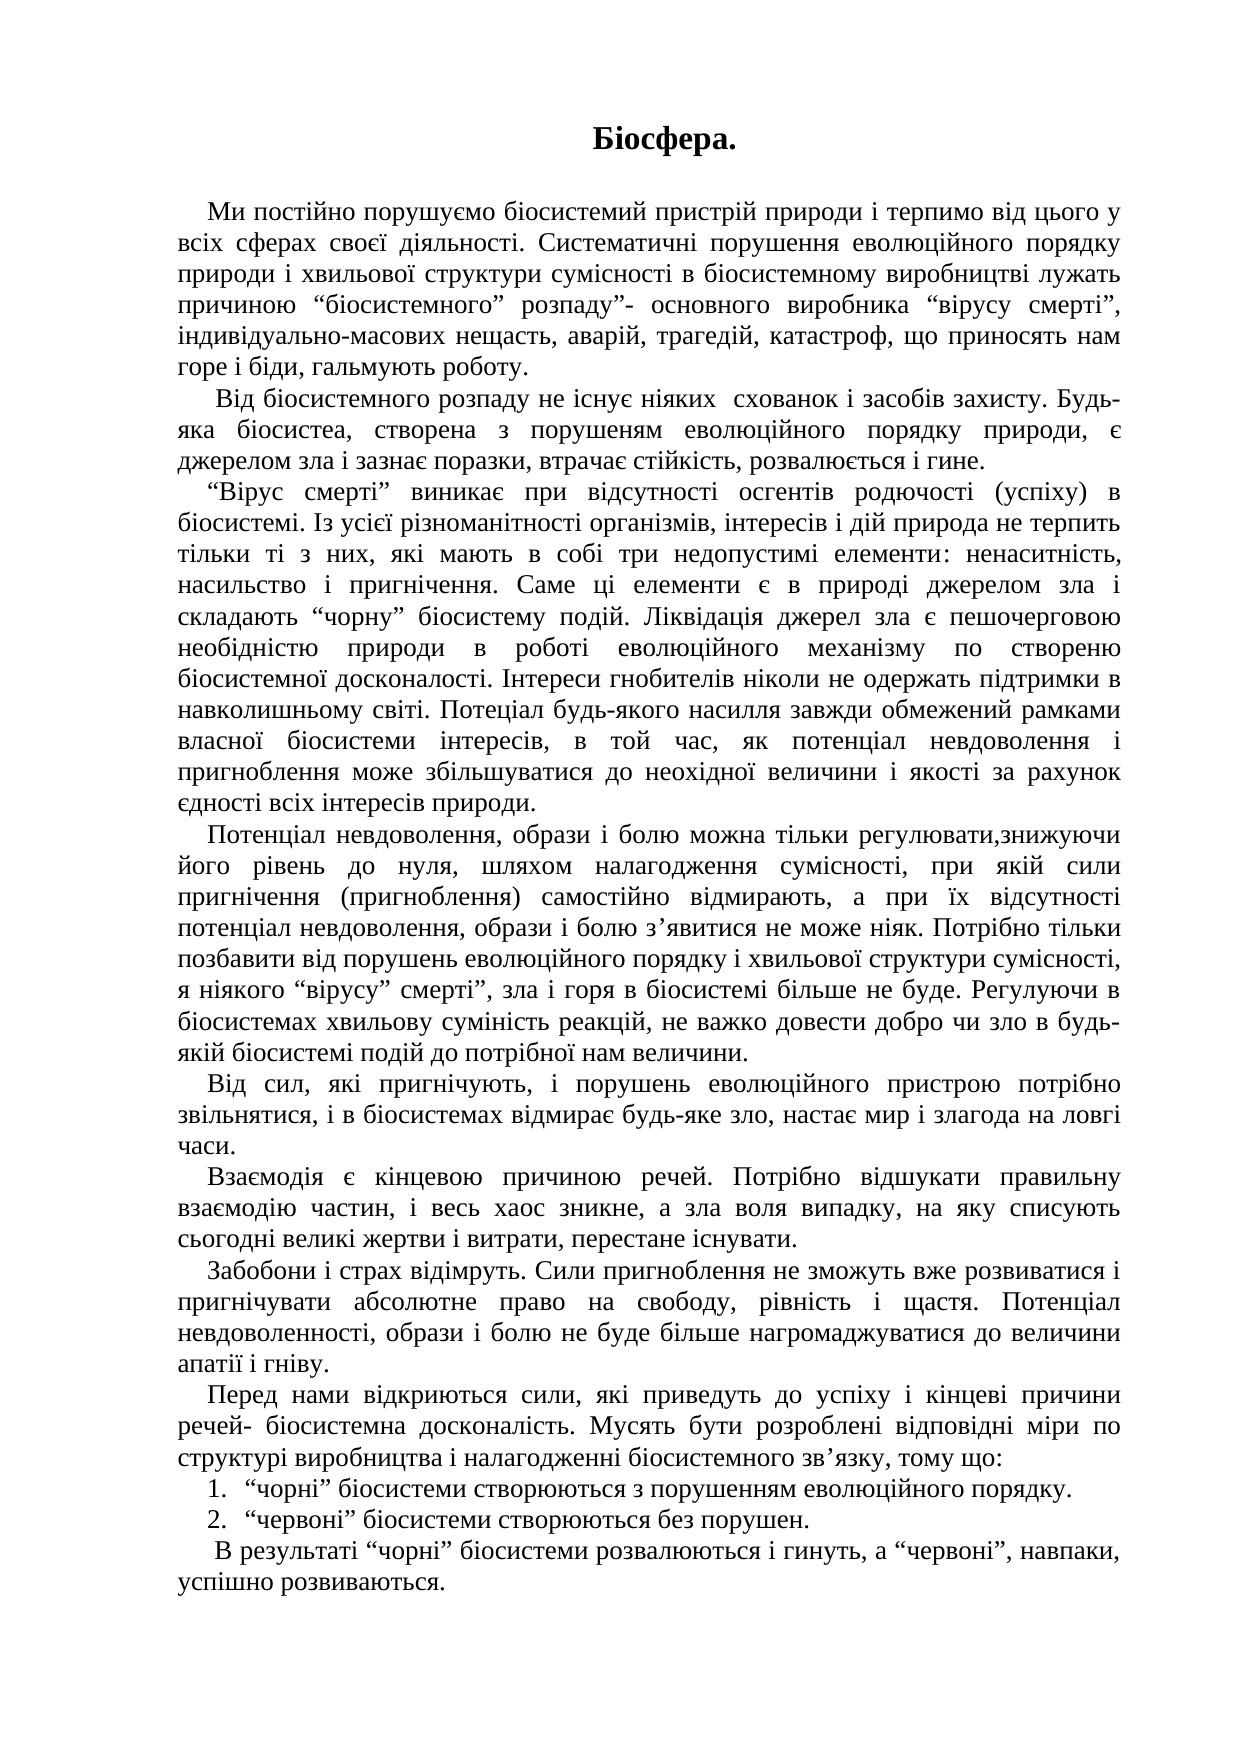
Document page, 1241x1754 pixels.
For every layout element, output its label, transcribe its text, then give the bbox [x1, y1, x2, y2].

list “чорні” біосистеми створюються з порушенням еволюційного порядку. [207, 1472, 1122, 1503]
text Від сил, які пригнічують, і порушень еволюційного пристрою потрібно звільнятися, і в біосистемах відмирає будь-яке зло, настає мир і злагода на ловгі часи. [177, 1067, 1122, 1160]
list “червоні” біосистеми створюються без порушен. [207, 1503, 1122, 1534]
text Ми постійно порушуємо біосистемий пристрій природи і терпимо від цього у всіх сферах своєї діяльності. Систематичні порушення еволюційного порядку природи і хвильової структури сумісності в біосистемному виробництві лужать причиною “біосистемного” розпаду”- основного виробника “вірусу смерті”, індивідуально-масових нещасть, аварій, трагедій, катастроф, що приносять нам горе і біди, гальмують роботу. [177, 195, 1122, 382]
text В результаті “чорні” біосистеми розвалюються і гинуть, а “червоні”, навпаки, успішно розвиваються. [177, 1534, 1122, 1596]
text Від біосистемного розпаду не існує ніяких схованок і засобів захисту. Будь-яка біосистеа, створена з порушеням еволюційного порядку природи, є джерелом зла і зазнає поразки, втрачає стійкість, розвалюється і гине. [177, 382, 1122, 475]
text Біосфера. [177, 118, 1122, 156]
text Взаємодія є кінцевою причиною речей. Потрібно відшукати правильну взаємодію частин, і весь хаос зникне, а зла воля випадку, на яку списують сьогодні великі жертви і витрати, перестане існувати. [177, 1160, 1122, 1254]
text Забобони і страх відімруть. Сили пригноблення не зможуть вже розвиватися і пригнічувати абсолютне право на свободу, рівність і щастя. Потенціал невдоволенності, образи і болю не буде більше нагромаджуватися до величини апатії і гніву. [177, 1254, 1122, 1378]
text Перед нами відкриються сили, які приведуть до успіху і кінцеві причини речей- біосистемна досконалість. Мусять бути розроблені відповідні міри по структурі виробництва і налагодженні біосистемного зв’язку, тому що: [177, 1378, 1122, 1472]
text Потенціал невдоволення, образи і болю можна тільки регулювати,знижуючи його рівень до нуля, шляхом налагодження сумісності, при якій сили пригнічення (пригноблення) самостійно відмирають, а при їх відсутності потенціал невдоволення, образи і болю з’явитися не може ніяк. Потрібно тільки позбавити від порушень еволюційного порядку і хвильової структури сумісності, я ніякого “вірусу” смерті”, зла і горя в біосистемі більше не буде. Регулуючи в біосистемах хвильову суміність реакцій, не важко довести добро чи зло в будь-якій біосистемі подій до потрібної нам величини. [177, 818, 1122, 1067]
text “Вірус смерті” виникає при відсутності осгентів родючості (успіху) в біосистемі. Із усієї різноманітності організмів, інтересів і дій природа не терпить тільки ті з них, які мають в собі три недопустимі елементи: ненаситність, насильство і пригнічення. Саме ці елементи є в природі джерелом зла і складають “чорну” біосистему подій. Ліквідація джерел зла є пешочерговою необідністю природи в роботі еволюційного механізму по створеню біосистемної досконалості. Інтереси гнобителів ніколи не одержать підтримки в навколишньому світі. Потеціал будь-якого насилля завжди обмежений рамками власної біосистеми інтересів, в той час, як потенціал невдоволення і пригноблення може збільшуватися до неохідної величини і якості за рахунок єдності всіх інтересів природи. [177, 475, 1122, 818]
